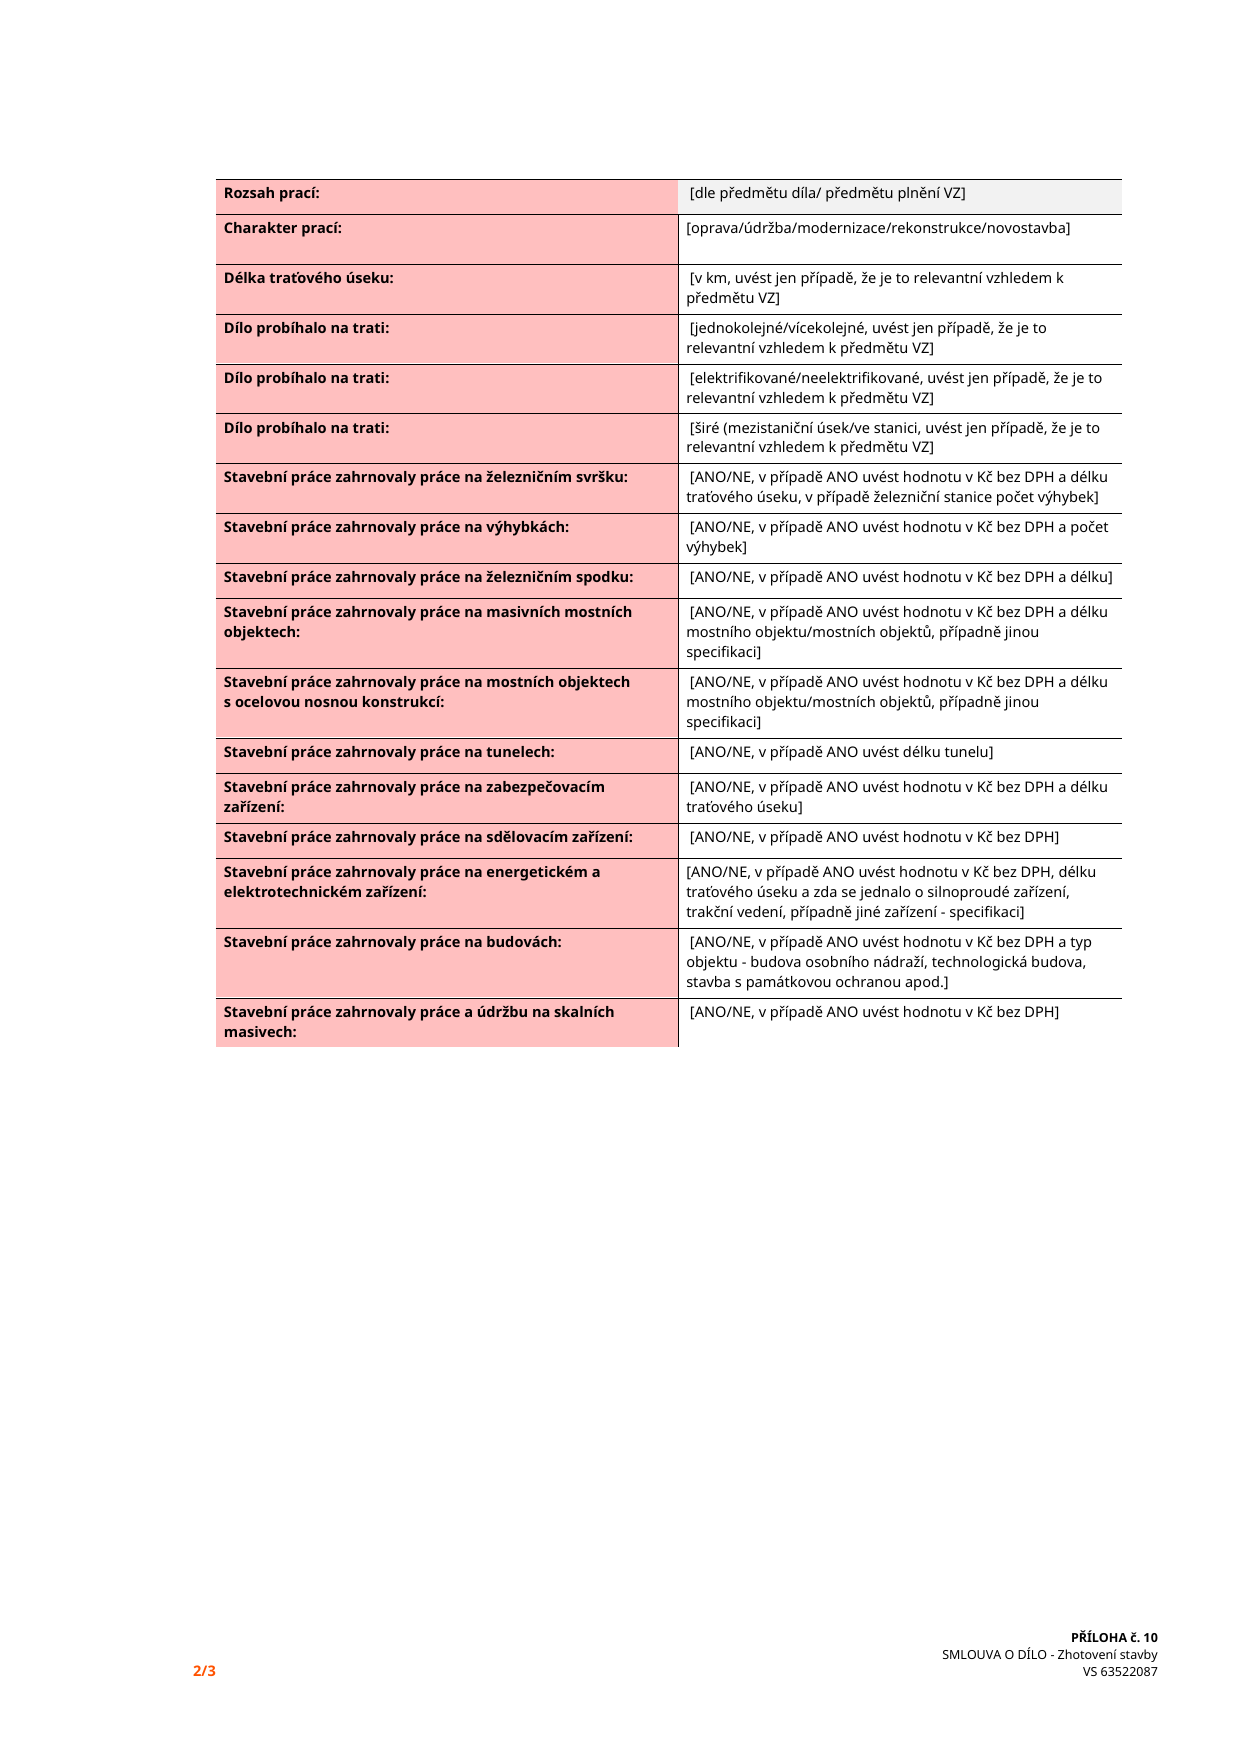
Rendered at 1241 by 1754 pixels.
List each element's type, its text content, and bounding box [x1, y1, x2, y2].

table_cell [ANO/NE, v případě ANO uvést hodnotu v Kč bez DPH a délku] [679, 564, 1122, 598]
table_cell Stavební práce zahrnovaly práce na tunelech: [216, 739, 678, 773]
table_cell Stavební práce zahrnovaly práce na železničním svršku: [216, 464, 678, 513]
table_cell [ANO/NE, v případě ANO uvést hodnotu v Kč bez DPH] [679, 999, 1122, 1047]
table_cell Dílo probíhalo na trati: [216, 365, 678, 413]
table_cell [ANO/NE, v případě ANO uvést hodnotu v Kč bez DPH a délku traťového úseku, v případě železniční stanice počet výhybek] [679, 464, 1122, 513]
table_cell [ANO/NE, v případě ANO uvést hodnotu v Kč bez DPH a typ objektu - budova osobního nádraží, technologická budova, stavba s památkovou ochranou apod.] [679, 929, 1122, 997]
table_cell [ANO/NE, v případě ANO uvést hodnotu v Kč bez DPH a počet výhybek] [679, 514, 1122, 563]
table_cell [ANO/NE, v případě ANO uvést hodnotu v Kč bez DPH a délku mostního objektu/mostních objektů, případně jinou specifikaci] [679, 599, 1122, 668]
table_cell [ANO/NE, v případě ANO uvést hodnotu v Kč bez DPH, délku traťového úseku a zda se jednalo o silnoproudé zařízení, trakční vedení, případně jiné zařízení - specifikaci] [679, 859, 1122, 928]
table_cell [ANO/NE, v případě ANO uvést hodnotu v Kč bez DPH a délku traťového úseku] [679, 774, 1122, 823]
table_cell Stavební práce zahrnovaly práce na masivních mostních objektech: [216, 599, 678, 668]
table_header [dle předmětu díla/ předmětu plnění VZ] [678, 180, 1122, 214]
table_cell Stavební práce zahrnovaly práce na budovách: [216, 929, 678, 997]
table_cell Stavební práce zahrnovaly práce na výhybkách: [216, 514, 678, 563]
table_cell Stavební práce zahrnovaly práce na sdělovacím zařízení: [216, 824, 678, 858]
table_cell [elektrifikované/neelektrifikované, uvést jen případě, že je to relevantní vzhledem k předmětu VZ] [679, 365, 1122, 413]
table_cell [ANO/NE, v případě ANO uvést hodnotu v Kč bez DPH] [679, 824, 1122, 858]
table_cell [jednokolejné/vícekolejné, uvést jen případě, že je to relevantní vzhledem k předmětu VZ] [679, 315, 1122, 363]
table_cell Charakter prací: [216, 215, 678, 264]
table_cell Stavební práce zahrnovaly práce a údržbu na skalních masivech: [216, 999, 678, 1047]
table_cell Stavební práce zahrnovaly práce na zabezpečovacím zařízení: [216, 774, 678, 823]
table_cell Stavební práce zahrnovaly práce na železničním spodku: [216, 564, 678, 598]
table_cell [širé (mezistaniční úsek/ve stanici, uvést jen případě, že je to relevantní vzhledem k předmětu VZ] [679, 414, 1122, 463]
table_cell Stavební práce zahrnovaly práce na energetickém a elektrotechnickém zařízení: [216, 859, 678, 928]
table_cell [ANO/NE, v případě ANO uvést délku tunelu] [679, 739, 1122, 773]
table_cell [v km, uvést jen případě, že je to relevantní vzhledem k předmětu VZ] [679, 265, 1122, 314]
table_header Rozsah prací: [216, 180, 678, 214]
table_cell Dílo probíhalo na trati: [216, 315, 678, 363]
table_cell [ANO/NE, v případě ANO uvést hodnotu v Kč bez DPH a délku mostního objektu/mostních objektů, případně jinou specifikaci] [679, 669, 1122, 737]
table_cell Dílo probíhalo na trati: [216, 414, 678, 463]
table_cell Stavební práce zahrnovaly práce na mostních objektech s ocelovou nosnou konstrukcí: [216, 669, 678, 737]
table_cell [oprava/údržba/modernizace/rekonstrukce/novostavba] [679, 215, 1122, 264]
table_cell Délka traťového úseku: [216, 265, 678, 314]
